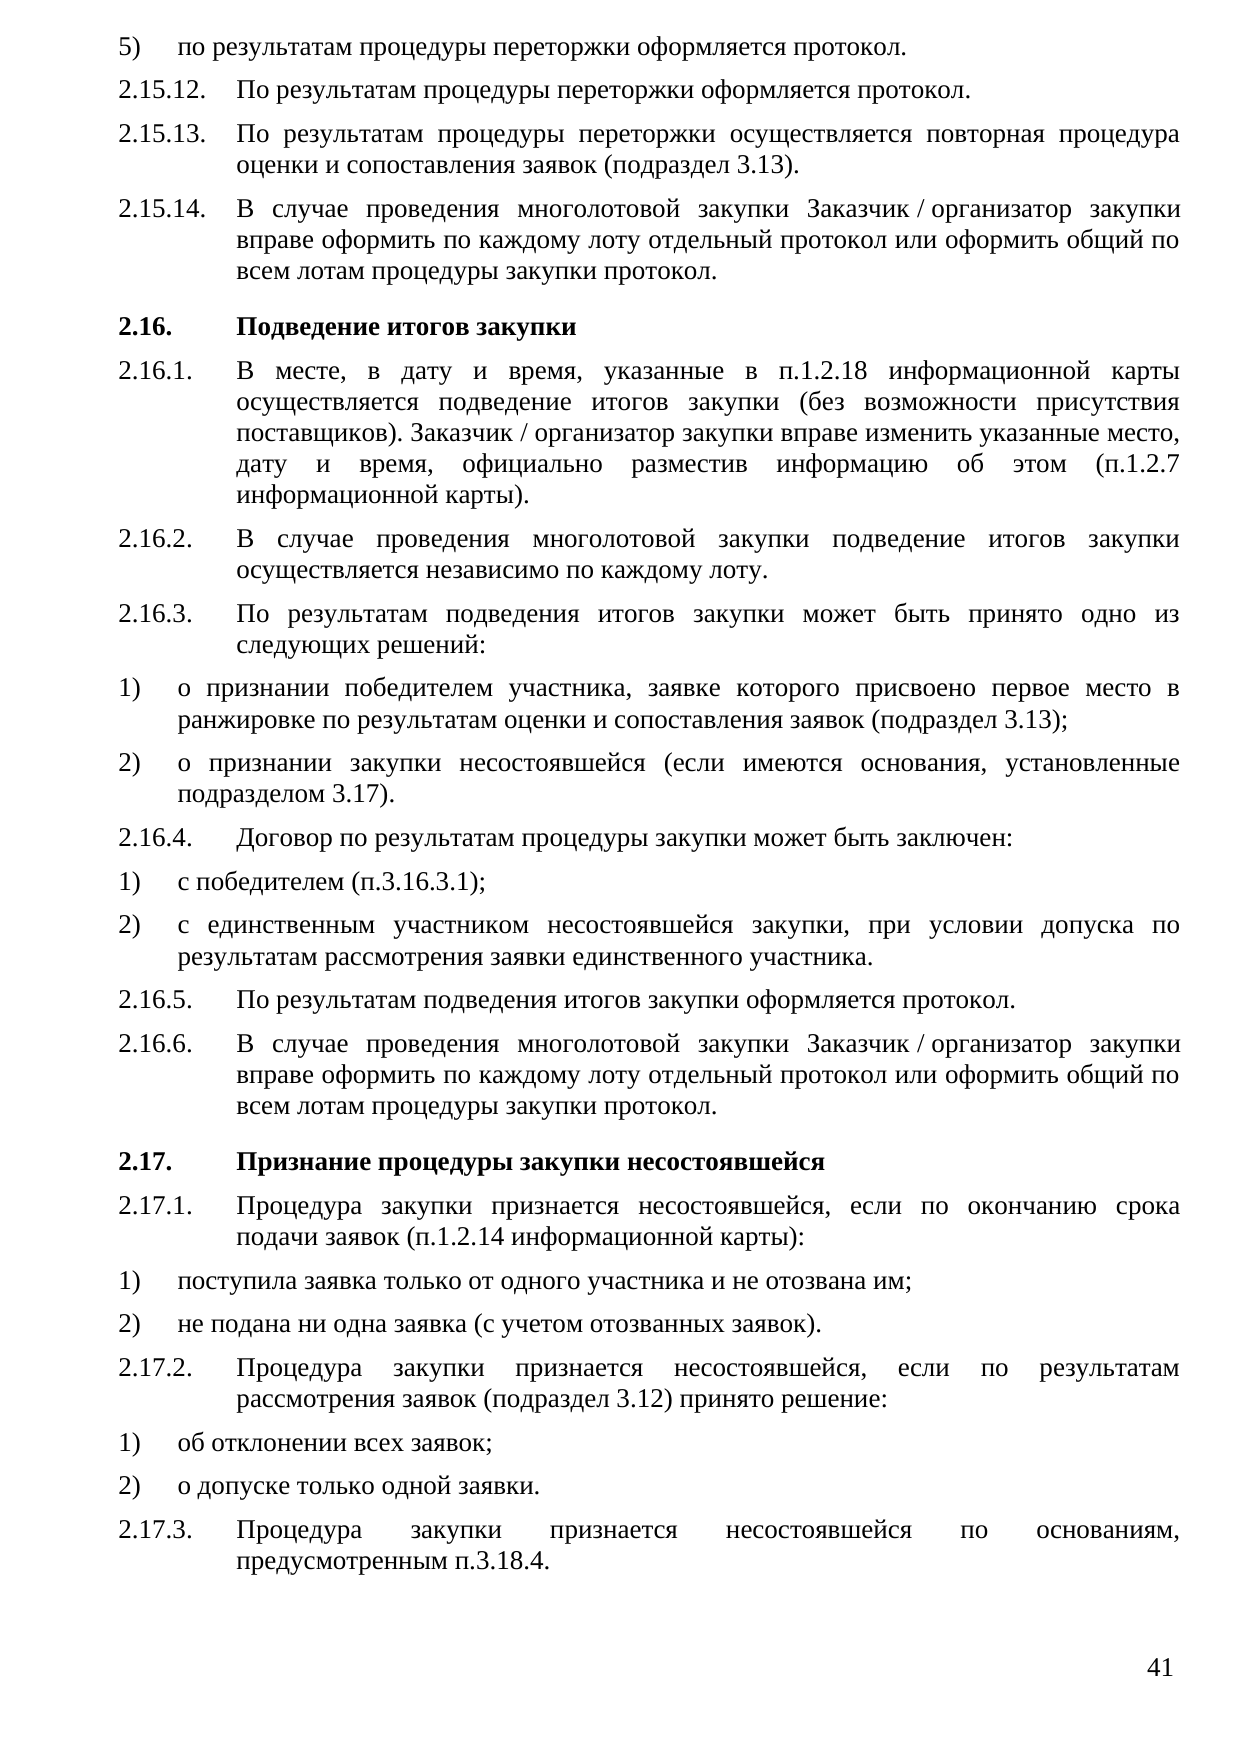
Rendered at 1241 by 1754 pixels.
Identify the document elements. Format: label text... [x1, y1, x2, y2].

text Признание процедуры закупки несостоявшейся [118, 1145, 1181, 1176]
text В месте, в дату и время, указанные в п.1.2.18 информационной карты осуществляется подведение итогов закупки (без возможности присутствия поставщиков). Заказчик / организатор закупки вправе изменить указанные место, дату и время, официально разместив информацию об этом (п.1.2.7 информационной карты). [118, 354, 1181, 509]
text о признании закупки несостоявшейся (если имеются основания, установленные подразделом 3.17). [118, 746, 1181, 809]
text По результатам процедуры переторжки оформляется протокол. [118, 73, 1181, 104]
text Процедура закупки признается несостоявшейся по основаниям, предусмотренным п.3.18.4. [118, 1513, 1181, 1575]
text Договор по результатам процедуры закупки может быть заключен: [118, 821, 1181, 852]
text Процедура закупки признается несостоявшейся, если по окончанию срока подачи заявок (п.1.2.14 информационной карты): [118, 1189, 1181, 1251]
text В случае проведения многолотовой закупки подведение итогов закупки осуществляется независимо по каждому лоту. [118, 522, 1181, 584]
text с единственным участником несостоявшейся закупки, при условии допуска по результатам рассмотрения заявки единственного участника. [118, 908, 1181, 971]
text По результатам процедуры переторжки осуществляется повторная процедура оценки и сопоставления заявок (подраздел 3.13). [118, 117, 1181, 179]
text По результатам подведения итогов закупки может быть принято одно из следующих решений: [118, 597, 1181, 659]
text об отклонении всех заявок; [118, 1426, 1181, 1457]
text По результатам подведения итогов закупки оформляется протокол. [118, 983, 1181, 1014]
text по результатам процедуры переторжки оформляется протокол. [118, 29, 1181, 61]
text о признании победителем участника, заявке которого присвоено первое место в ранжировке по результатам оценки и сопоставления заявок (подраздел 3.13); [118, 672, 1181, 734]
text Процедура закупки признается несостоявшейся, если по результатам рассмотрения заявок (подраздел 3.12) принято решение: [118, 1351, 1181, 1413]
text В случае проведения многолотовой закупки Заказчик / организатор закупки вправе оформить по каждому лоту отдельный протокол или оформить общий по всем лотам процедуры закупки протокол. [118, 1027, 1181, 1120]
text с победителем (п.3.16.3.1); [118, 865, 1181, 896]
text В случае проведения многолотовой закупки Заказчик / организатор закупки вправе оформить по каждому лоту отдельный протокол или оформить общий по всем лотам процедуры закупки протокол. [118, 192, 1181, 285]
text поступила заявка только от одного участника и не отозвана им; [118, 1264, 1181, 1295]
text о допуске только одной заявки. [118, 1469, 1181, 1501]
text Подведение итогов закупки [118, 310, 1181, 341]
text не подана ни одна заявка (с учетом отозванных заявок). [118, 1307, 1181, 1338]
